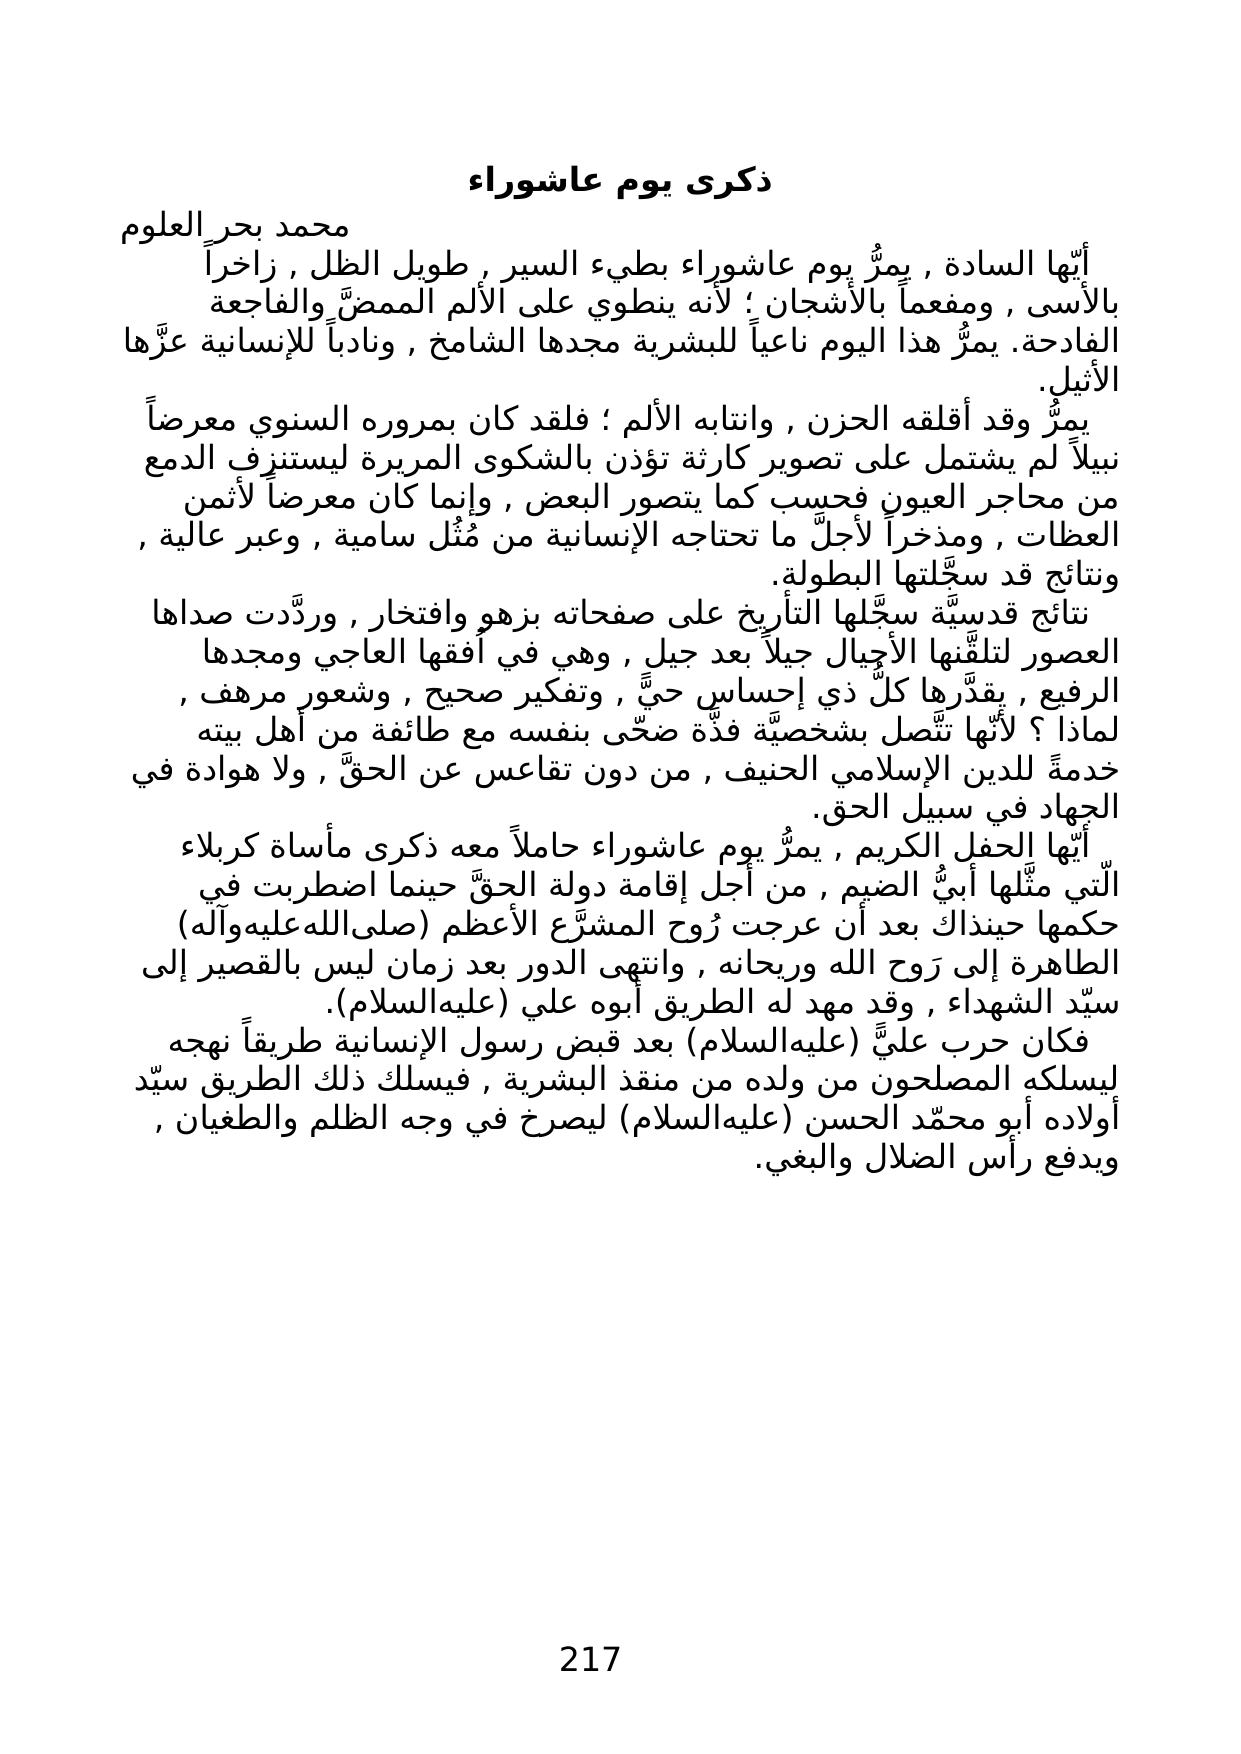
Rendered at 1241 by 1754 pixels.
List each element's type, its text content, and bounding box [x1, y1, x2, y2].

text نتائج قدسيَّة سجَّلها التأريخ على صفحاته بزهو وافتخار , وردَّدت صداها العصور لتلقَّنها الأجيال جيلاً بعد جيل , وهي في اُفقها العاجي ومجدها الرفيع , يقدَّرها كلُّ ذي إحساس حيًّ , وتفكير صحيح , وشعور مرهف , لماذا ؟ لأنّها تتَّصل بشخصيَّة فذَّة ضحّى بنفسه مع طائفة من أهل بيته خدمةً للدين الإسلامي الحنيف , من دون تقاعس عن الحقَّ , ولا هوادة في الجهاد في سبيل الحق. [120, 594, 1120, 827]
text ذكرى يوم عاشوراء [120, 160, 1120, 199]
text أيّها السادة , يمرُّ يوم عاشوراء بطيء السير , طويل الظل , زاخراً بالأسى , ومفعماً بالأشجان ؛ لأنه ينطوي على الألم الممضَّ والفاجعة الفادحة. يمرُّ هذا اليوم ناعياً للبشرية مجدها الشامخ , ونادباً للإنسانية عزَّها الأثيل. [120, 244, 1120, 399]
text فكان حرب عليًّ (عليه‌السلام) بعد قبض رسول الإنسانية طريقاً نهجه ليسلكه المصلحون من ولده من منقذ البشرية , فيسلك ذلك الطريق سيّد أولاده أبو محمّد الحسن (عليه‌السلام) ليصرخ في وجه الظلم والطغيان , ويدفع رأس الضلال والبغي. [120, 1021, 1120, 1176]
text يمرُّ وقد أقلقه الحزن , وانتابه الألم ؛ فلقد كان بمروره السنوي معرضاً نبيلاً لم يشتمل على تصوير كارثة تؤذن بالشكوى المريرة ليستنزف الدمع من محاجر العيون فحسب كما يتصور البعض , وإنما كان معرضاً لأثمن العظات , ومذخراً لأجلَّ ما تحتاجه الإنسانية من مُثُل سامية , وعبر عالية , ونتائج قد سجَّلتها البطولة. [120, 399, 1120, 594]
text محمد بحر العلوم [120, 205, 1120, 244]
text أيّها الحفل الكريم , يمرُّ يوم عاشوراء حاملاً معه ذكرى مأساة كربلاء الّتي مثَّلها أبيُّ الضيم , من أجل إقامة دولة الحقَّ حينما اضطربت في حكمها حينذاك بعد أن عرجت رُوح المشرَّع الأعظم (صلى‌الله‌عليه‌وآله) الطاهرة إلى رَوح الله وريحانه , وانتهى الدور بعد زمان ليس بالقصير إلى سيّد الشهداء , وقد مهد له الطريق أبوه علي (عليه‌السلام). [120, 827, 1120, 1021]
